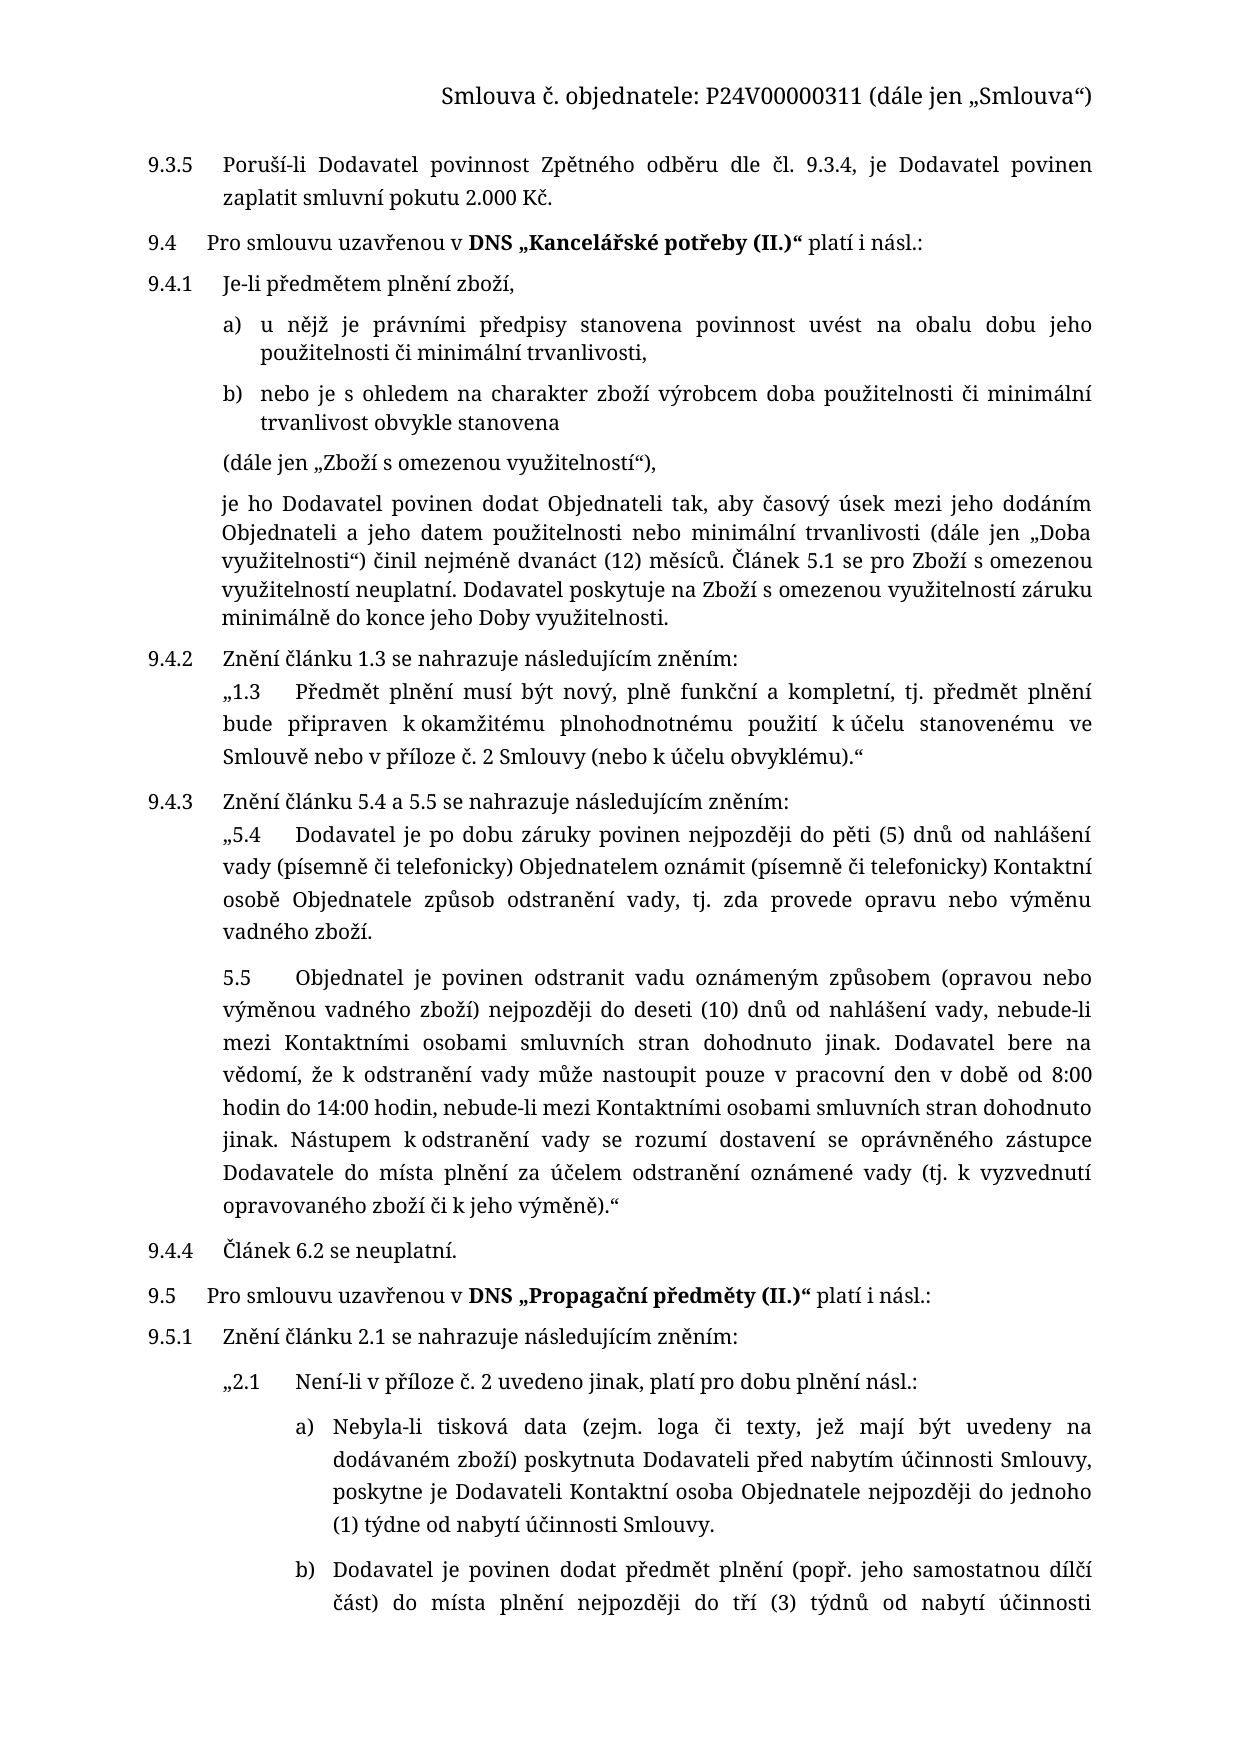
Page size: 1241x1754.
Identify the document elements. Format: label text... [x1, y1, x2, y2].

text je ho Dodavatel povinen dodat Objednateli tak, aby časový úsek mezi jeho dodáním Objednateli a jeho datem použitelnosti nebo minimální trvanlivosti (dále jen „Doba využitelnosti“) činil nejméně dvanáct (12) měsíců. Článek 5.1 se pro Zboží s omezenou využitelností neuplatní. Dodavatel poskytuje na Zboží s omezenou využitelností záruku minimálně do konce jeho Doby využitelnosti. [221, 489, 1093, 632]
list Znění článku 2.1 se nahrazuje následujícím zněním: [148, 1322, 1093, 1350]
text (dále jen „Zboží s omezenou využitelností“), [223, 448, 1093, 477]
list 5.5 Objednatel je povinen odstranit vadu oznámeným způsobem (opravou nebo výměnou vadného zboží) nejpozději do deseti (10) dnů od nahlášení vady, nebude-li mezi Kontaktními osobami smluvních stran dohodnuto jinak. Dodavatel bere na vědomí, že k odstranění vady může nastoupit pouze v pracovní den v době od 8:00 hodin do 14:00 hodin, nebude-li mezi Kontaktními osobami smluvních stran dohodnuto jinak. Nástupem k odstranění vady se rozumí dostavení se oprávněného zástupce Dodavatele do místa plnění za účelem odstranění oznámené vady (tj. k vyzvednutí opravovaného zboží či k jeho výměně).“ [223, 963, 1093, 1219]
list „5.4 Dodavatel je po dobu záruky povinen nejpozději do pěti (5) dnů od nahlášení vady (písemně či telefonicky) Objednatelem oznámit (písemně či telefonicky) Kontaktní osobě Objednatele způsob odstranění vady, tj. zda provede opravu nebo výměnu vadného zboží. [223, 820, 1093, 946]
list „2.1 Není-li v příloze č. 2 uvedeno jinak, platí pro dobu plnění násl.: [223, 1367, 1093, 1396]
list nebo je s ohledem na charakter zboží výrobcem doba použitelnosti či minimální trvanlivost obvykle stanovena [223, 379, 1093, 436]
list Znění článku 5.4 a 5.5 se nahrazuje následujícím zněním: [148, 787, 1093, 816]
list Pro smlouvu uzavřenou v DNS „Kancelářské potřeby (II.)“ platí i násl.: [148, 228, 1093, 256]
list Poruší-li Dodavatel povinnost Zpětného odběru dle čl. 9.3.4, je Dodavatel povinen zaplatit smluvní pokutu 2.000 Kč. [148, 150, 1093, 211]
list Znění článku 1.3 se nahrazuje následujícím zněním: [148, 644, 1093, 673]
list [295, 1555, 1093, 1616]
list Pro smlouvu uzavřenou v DNS „Propagační předměty (II.)“ platí i násl.: [148, 1281, 1093, 1309]
list Nebyla-li tisková data (zejm. loga či texty, jež mají být uvedeny na dodávaném zboží) poskytnuta Dodavateli před nabytím účinnosti Smlouvy, poskytne je Dodavateli Kontaktní osoba Objednatele nejpozději do jednoho (1) týdne od nabytí účinnosti Smlouvy. [295, 1412, 1093, 1538]
list Je-li předmětem plnění zboží, [148, 269, 1093, 297]
list Článek 6.2 se neuplatní. [148, 1236, 1093, 1264]
list u nějž je právními předpisy stanovena povinnost uvést na obalu dobu jeho použitelnosti či minimální trvanlivosti, [223, 310, 1093, 367]
list „1.3 Předmět plnění musí být nový, plně funkční a kompletní, tj. předmět plnění bude připraven k okamžitému plnohodnotnému použití k účelu stanovenému ve Smlouvě nebo v příloze č. 2 Smlouvy (nebo k účelu obvyklému).“ [223, 677, 1093, 770]
